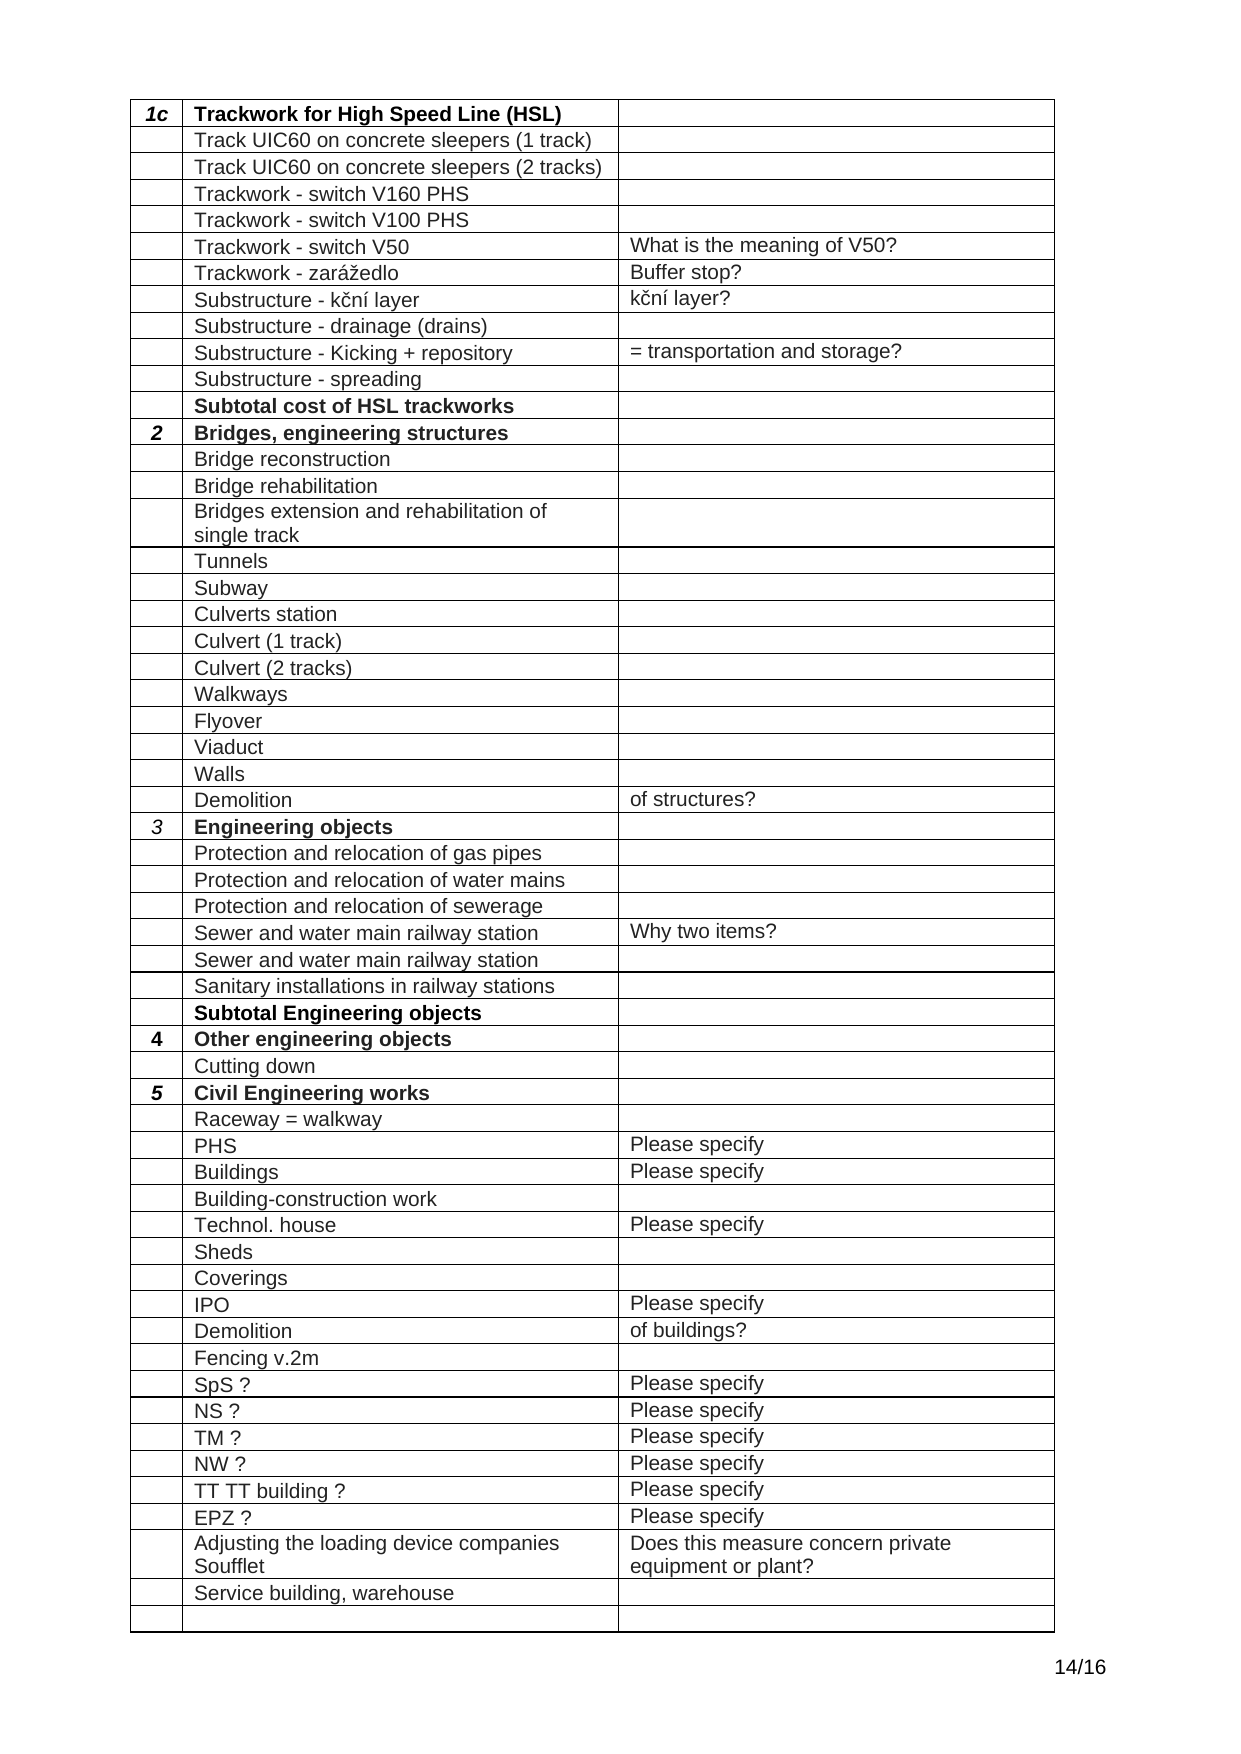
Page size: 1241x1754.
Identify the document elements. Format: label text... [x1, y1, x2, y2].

table_cell Please specify [619, 1291, 1054, 1317]
table_cell [131, 548, 182, 573]
table_cell EPZ ? [183, 1504, 618, 1529]
table_cell [131, 499, 182, 546]
table_cell Trackwork - switch V160 PHS [183, 180, 618, 205]
table_cell [183, 1606, 618, 1631]
table_cell Demolition [183, 1318, 618, 1343]
table_cell [619, 946, 1054, 971]
table_cell [619, 419, 1054, 444]
table_cell [131, 286, 182, 312]
table_cell Demolition [183, 787, 618, 812]
table_cell [131, 919, 182, 945]
table_cell [619, 734, 1054, 759]
table_cell [619, 601, 1054, 626]
table_cell TT TT building ? [183, 1477, 618, 1503]
table_cell [131, 1185, 182, 1211]
table_cell Please specify [619, 1132, 1054, 1157]
table_cell Cutting down [183, 1052, 618, 1078]
table_cell [131, 153, 182, 179]
table_cell kční layer? [619, 286, 1054, 312]
table_cell [619, 206, 1054, 232]
table_cell [619, 707, 1054, 732]
table_cell Other engineering objects [183, 1026, 618, 1051]
table_cell SpS ? [183, 1371, 618, 1396]
table_cell [131, 1212, 182, 1237]
table_cell PHS [183, 1132, 618, 1157]
table_header 1c [131, 100, 182, 126]
table_cell [131, 574, 182, 599]
table_cell [131, 472, 182, 497]
table_cell 2 [131, 419, 182, 444]
table_header [619, 100, 1054, 126]
table_cell [131, 233, 182, 258]
table_cell Coverings [183, 1265, 618, 1290]
table_cell [131, 707, 182, 732]
table_cell [619, 1079, 1054, 1104]
table_cell Track UIC60 on concrete sleepers (2 tracks) [183, 153, 618, 179]
table_cell Civil Engineering works [183, 1079, 618, 1104]
table_cell Walls [183, 760, 618, 786]
table_cell Trackwork - switch V50 [183, 233, 618, 258]
table_cell Subtotal cost of HSL trackworks [183, 392, 618, 418]
table_cell IPO [183, 1291, 618, 1317]
table_cell Adjusting the loading device companies Soufflet [183, 1530, 618, 1578]
table_cell Technol. house [183, 1212, 618, 1237]
table_cell Substructure - Kicking + repository [183, 339, 618, 365]
table_cell Sanitary installations in railway stations [183, 973, 618, 998]
table_cell Substructure - spreading [183, 366, 618, 391]
table_cell of structures? [619, 787, 1054, 812]
table_header Trackwork for High Speed Line (HSL) [183, 100, 618, 126]
table_cell [619, 893, 1054, 918]
table_cell Culvert (1 track) [183, 627, 618, 653]
table_cell Trackwork - zarážedlo [183, 260, 618, 285]
table_cell Please specify [619, 1398, 1054, 1423]
table_cell [131, 392, 182, 418]
table_cell Protection and relocation of sewerage [183, 893, 618, 918]
table_cell [131, 601, 182, 626]
table_cell TM ? [183, 1424, 618, 1449]
table_cell [619, 813, 1054, 839]
table_cell Track UIC60 on concrete sleepers (1 track) [183, 127, 618, 152]
table_cell 5 [131, 1079, 182, 1104]
table_cell Substructure - drainage (drains) [183, 313, 618, 338]
table_cell Sheds [183, 1238, 618, 1264]
table_cell Tunnels [183, 548, 618, 573]
table_cell [131, 1504, 182, 1529]
table_cell Bridges, engineering structures [183, 419, 618, 444]
table_cell Trackwork - switch V100 PHS [183, 206, 618, 232]
table_cell [131, 787, 182, 812]
table_cell [131, 1477, 182, 1503]
table_cell Culverts station [183, 601, 618, 626]
table_cell [131, 206, 182, 232]
table_cell [131, 734, 182, 759]
table_cell Please specify [619, 1159, 1054, 1184]
table_cell Walkways [183, 680, 618, 706]
table_cell Substructure - kční layer [183, 286, 618, 312]
table_cell [619, 1344, 1054, 1370]
table_cell [131, 339, 182, 365]
table_cell [131, 680, 182, 706]
table_cell [619, 392, 1054, 418]
table_cell Bridges extension and rehabilitation of single track [183, 499, 618, 546]
table_cell [619, 627, 1054, 653]
table_cell [619, 1026, 1054, 1051]
table_cell Buildings [183, 1159, 618, 1184]
table_cell Viaduct [183, 734, 618, 759]
table_cell [131, 445, 182, 471]
table_cell [131, 654, 182, 679]
table_cell [619, 574, 1054, 599]
table_cell Buffer stop? [619, 260, 1054, 285]
table_cell [131, 313, 182, 338]
table_cell = transportation and storage? [619, 339, 1054, 365]
table_cell [619, 366, 1054, 391]
table_cell [619, 1579, 1054, 1605]
table_cell Raceway = walkway [183, 1105, 618, 1131]
table_cell [131, 1451, 182, 1476]
table_cell [131, 1105, 182, 1131]
table_cell Engineering objects [183, 813, 618, 839]
table_cell [619, 760, 1054, 786]
table_cell [619, 313, 1054, 338]
table_cell [131, 866, 182, 892]
table_cell [131, 1424, 182, 1449]
table_cell NW ? [183, 1451, 618, 1476]
table_cell Sewer and water main railway station [183, 919, 618, 945]
table_cell 4 [131, 1026, 182, 1051]
table_cell [619, 472, 1054, 497]
table_cell [131, 627, 182, 653]
table_cell [131, 127, 182, 152]
table_cell Does this measure concern private equipment or plant? [619, 1530, 1054, 1578]
table_cell [619, 127, 1054, 152]
table_cell Why two items? [619, 919, 1054, 945]
table_cell Flyover [183, 707, 618, 732]
table_cell [131, 1371, 182, 1396]
table_cell [131, 973, 182, 998]
table_cell of buildings? [619, 1318, 1054, 1343]
table_cell [131, 999, 182, 1024]
table_cell Subtotal Engineering objects [183, 999, 618, 1024]
table_cell Please specify [619, 1424, 1054, 1449]
table_cell [131, 946, 182, 971]
table_cell [131, 1530, 182, 1578]
table_cell [131, 1579, 182, 1605]
table_cell [619, 180, 1054, 205]
table_cell Protection and relocation of gas pipes [183, 840, 618, 865]
table_cell Please specify [619, 1371, 1054, 1396]
table_cell [619, 999, 1054, 1024]
table_cell [131, 1291, 182, 1317]
table_cell Bridge rehabilitation [183, 472, 618, 497]
table_cell [131, 1238, 182, 1264]
table_cell Please specify [619, 1477, 1054, 1503]
table_cell [131, 1132, 182, 1157]
table_cell [131, 1344, 182, 1370]
table_cell [619, 654, 1054, 679]
table_cell Please specify [619, 1504, 1054, 1529]
table_cell [619, 1105, 1054, 1131]
table_cell [619, 840, 1054, 865]
table_cell [131, 840, 182, 865]
table_cell [619, 1238, 1054, 1264]
table_cell [131, 1606, 182, 1631]
table_cell [619, 1052, 1054, 1078]
table_cell Service building, warehouse [183, 1579, 618, 1605]
table_cell Subway [183, 574, 618, 599]
table_cell [131, 1159, 182, 1184]
table_cell Bridge reconstruction [183, 445, 618, 471]
table_cell 3 [131, 813, 182, 839]
table_cell NS ? [183, 1398, 618, 1423]
table_cell [619, 499, 1054, 546]
table_cell [131, 1265, 182, 1290]
table_cell [619, 973, 1054, 998]
table_cell Culvert (2 tracks) [183, 654, 618, 679]
table_cell Please specify [619, 1212, 1054, 1237]
table_cell [131, 1052, 182, 1078]
table_cell [131, 366, 182, 391]
table_cell Protection and relocation of water mains [183, 866, 618, 892]
table_cell [619, 866, 1054, 892]
table_cell Building-construction work [183, 1185, 618, 1211]
table_cell [131, 1318, 182, 1343]
table_cell [619, 153, 1054, 179]
table_cell [619, 1265, 1054, 1290]
table_cell Fencing v.2m [183, 1344, 618, 1370]
table_cell [619, 1185, 1054, 1211]
table_cell [619, 548, 1054, 573]
table_cell [619, 445, 1054, 471]
table_cell [131, 893, 182, 918]
table_cell Sewer and water main railway station [183, 946, 618, 971]
table_cell [619, 1606, 1054, 1631]
table_cell [131, 1398, 182, 1423]
table_cell [619, 680, 1054, 706]
table_cell [131, 180, 182, 205]
table_cell What is the meaning of V50? [619, 233, 1054, 258]
table_cell Please specify [619, 1451, 1054, 1476]
table_cell [131, 260, 182, 285]
table_cell [131, 760, 182, 786]
